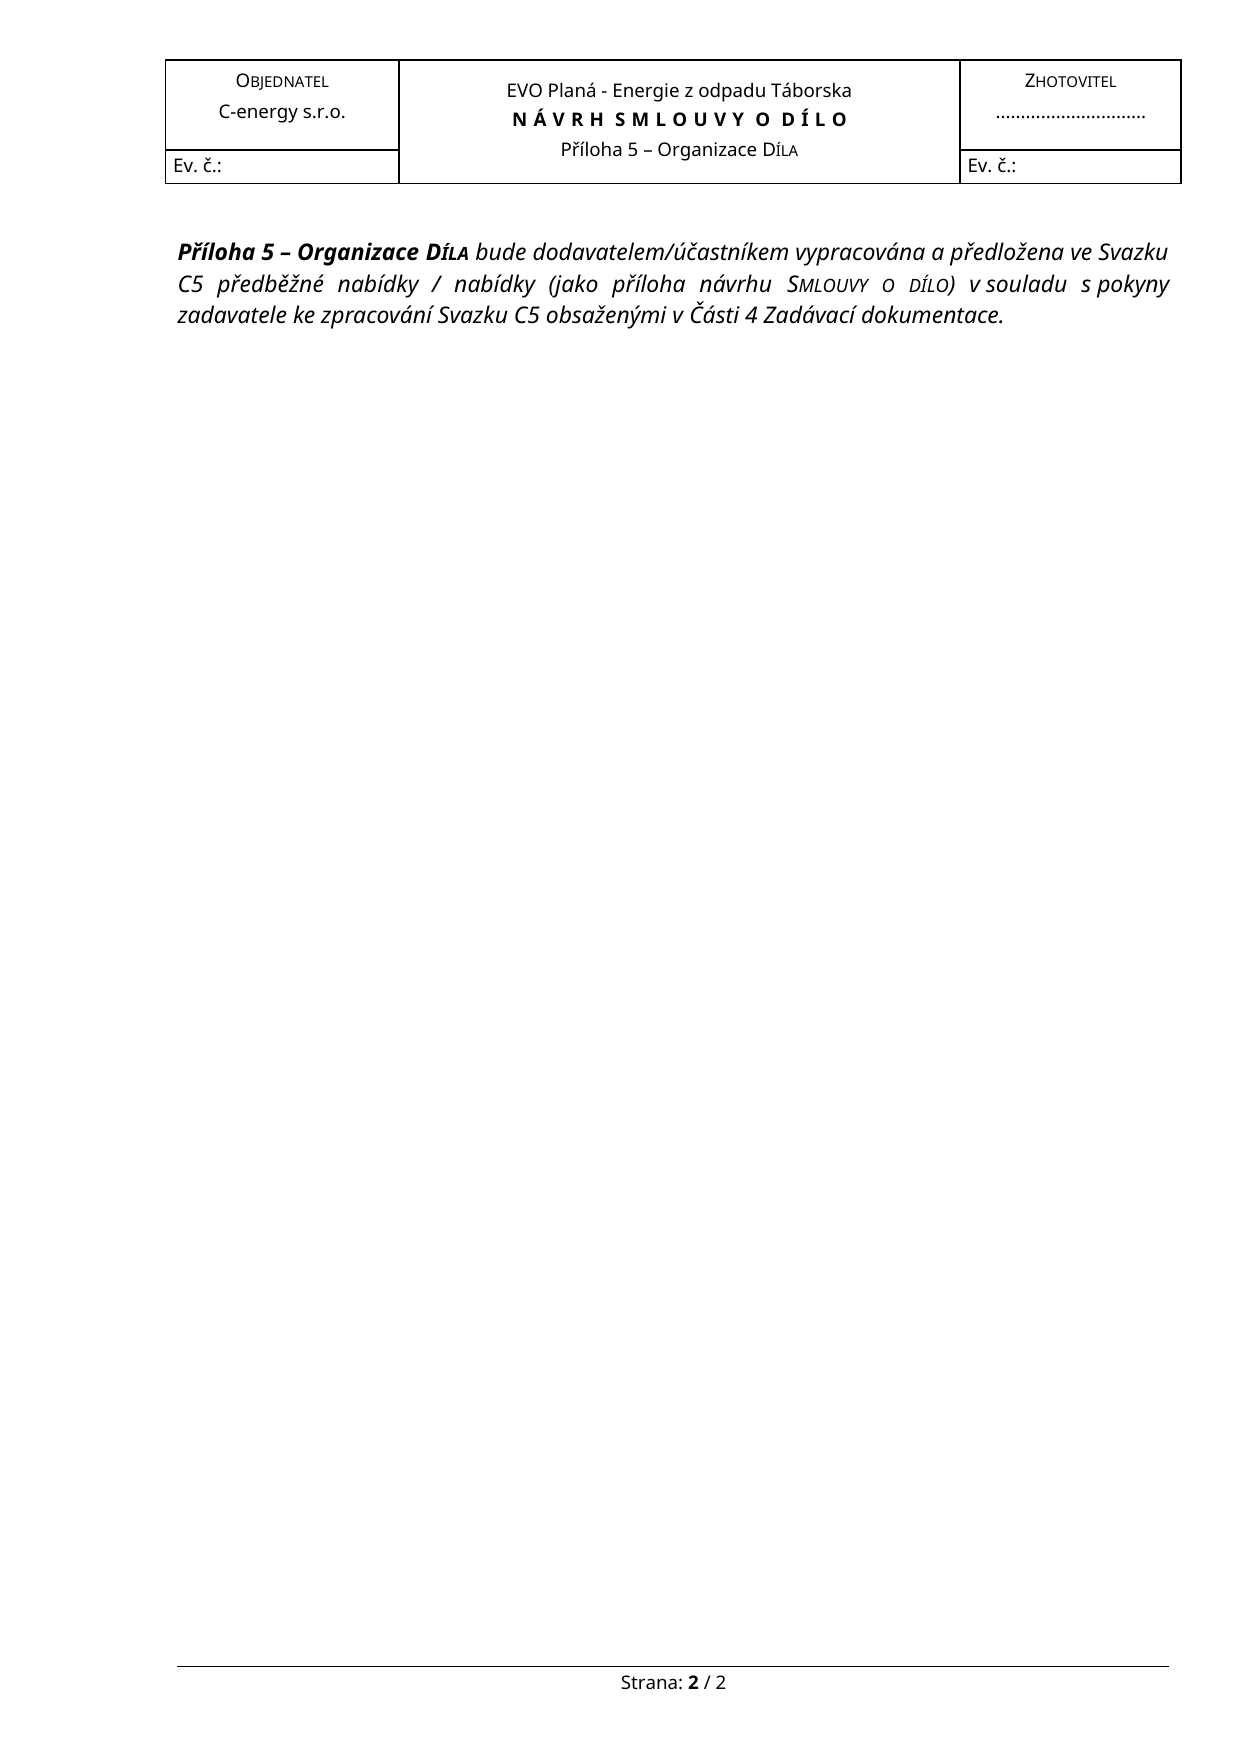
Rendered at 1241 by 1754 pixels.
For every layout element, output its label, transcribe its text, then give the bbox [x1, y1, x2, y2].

text Příloha 5 – Organizace Díla bude dodavatelem/účastníkem vypracována a předložena ve Svazku C5 předběžné nabídky / nabídky (jako příloha návrhu Smlouvy o dílo) v souladu s pokyny zadavatele ke zpracování Svazku C5 obsaženými v Části 4 Zadávací dokumentace. [177, 236, 1169, 330]
